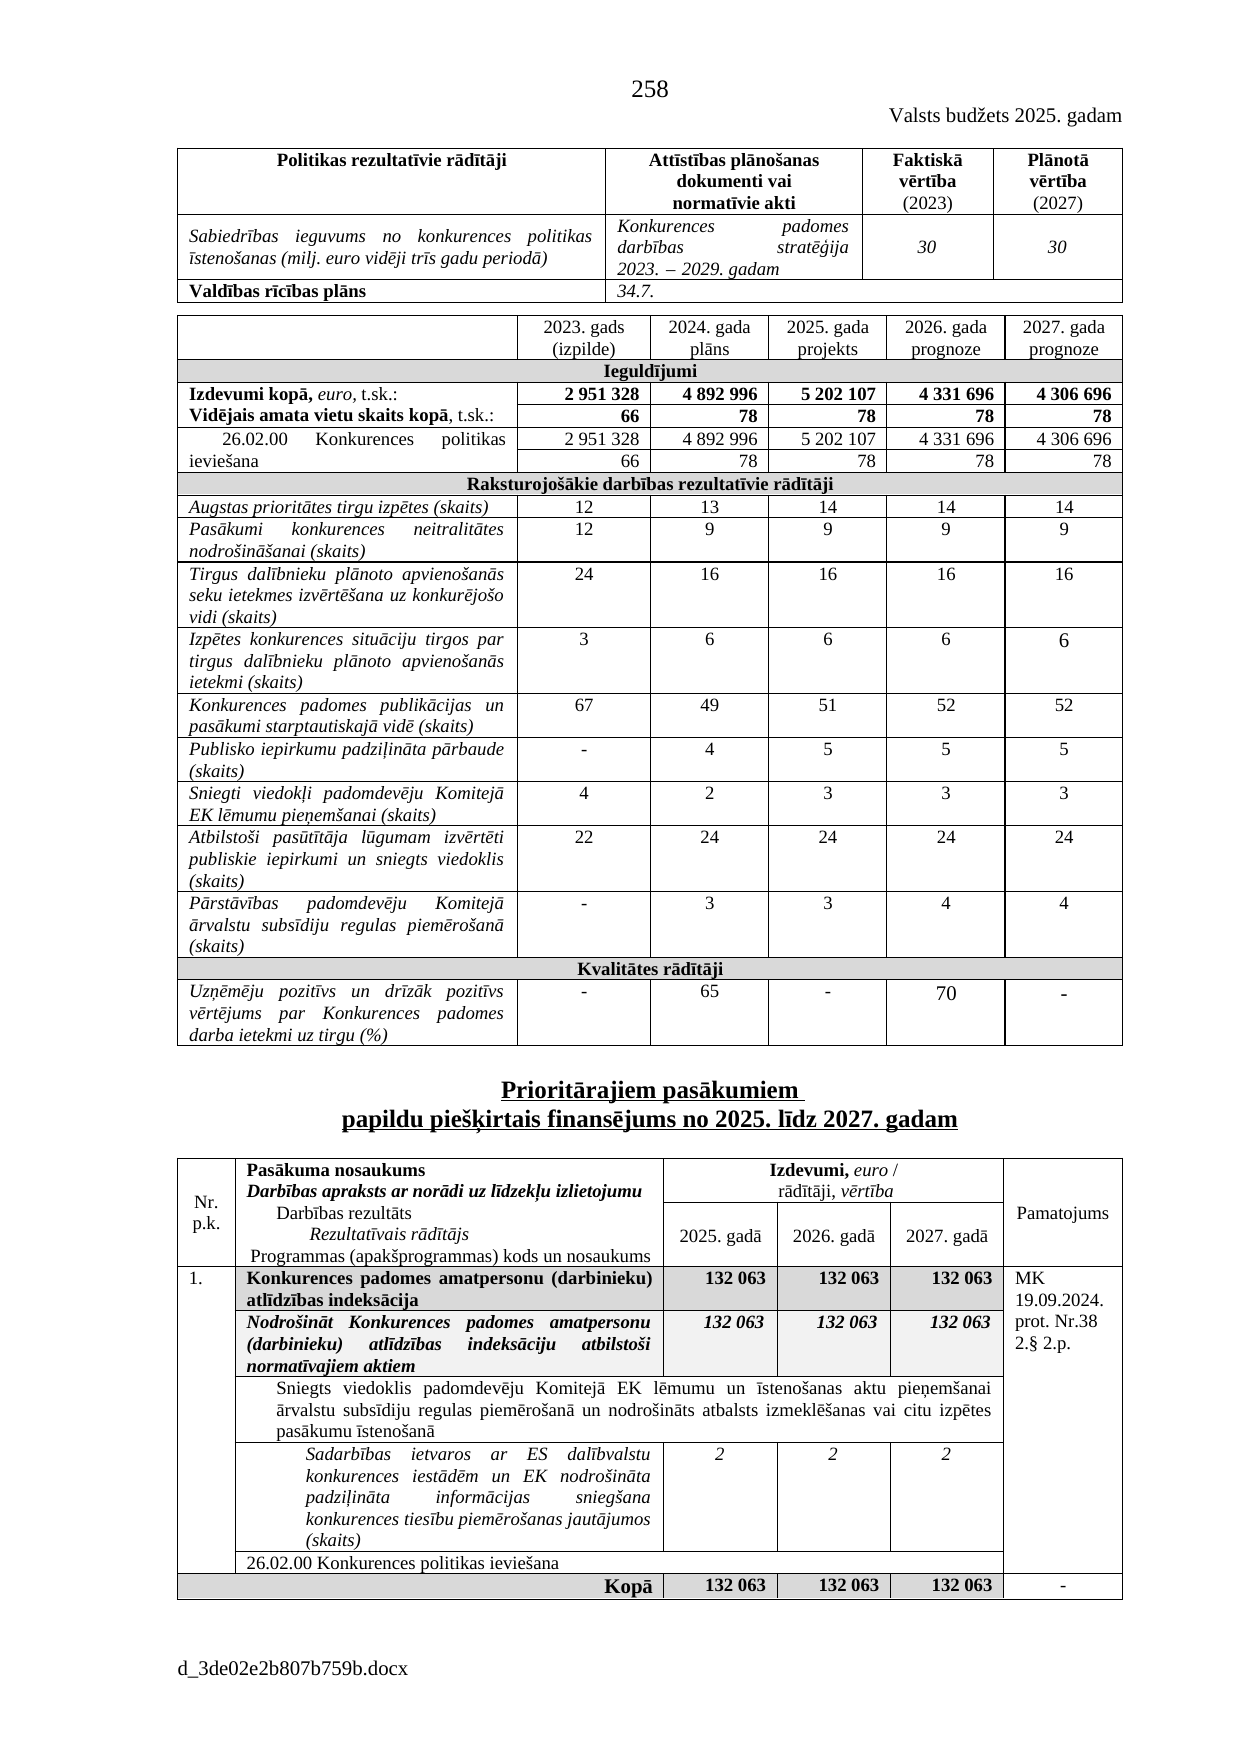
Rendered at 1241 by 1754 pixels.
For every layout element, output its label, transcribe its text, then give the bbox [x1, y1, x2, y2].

table_cell 12 [518, 496, 650, 517]
table_header Izdevumi, euro / rādītāji, vērtība [664, 1159, 1003, 1202]
table_cell 24 [769, 826, 886, 891]
table_cell 16 [887, 563, 1004, 627]
table_cell Attīstības plānošanas dokumenti vai normatīvie akti [606, 149, 862, 213]
table_cell 3 [769, 892, 886, 957]
table_cell 132 063 [891, 1311, 1003, 1376]
table_header 2025. gada projekts [769, 316, 886, 359]
table_cell 9 [769, 518, 886, 561]
table_header 2026. gada prognoze [887, 316, 1004, 359]
table_cell 6 [651, 628, 768, 693]
table_cell Tirgus dalībnieku plānoto apvienošanās seku ietekmes izvērtēšana uz konkurējošo vidi (skaits) [178, 563, 517, 627]
table_cell 132 063 [778, 1574, 890, 1598]
table_cell Nodrošināt Konkurences padomes amatpersonu (darbinieku) atlīdzības indeksāciju atbilstoši normatīvajiem aktiem [236, 1311, 663, 1376]
table_cell Publisko iepirkumu padziļināta pārbaude (skaits) [178, 738, 517, 781]
table_cell Konkurences padomes publikācijas un pasākumi starptautiskajā vidē (skaits) [178, 694, 517, 737]
table_cell 24 [651, 826, 768, 891]
table_cell 3 [887, 782, 1004, 825]
table_cell Sniegti viedokļi padomdevēju Komitejā EK lēmumu pieņemšanai (skaits) [178, 782, 517, 825]
table_cell 78 [1006, 405, 1122, 427]
table_cell 132 063 [891, 1267, 1003, 1310]
table_cell 66 [518, 450, 650, 472]
table_cell 4 [887, 892, 1004, 957]
table_cell 5 [1006, 738, 1122, 781]
table_cell 4 306 696 [1006, 428, 1122, 449]
table_cell 52 [887, 694, 1004, 737]
table_cell Pārstāvības padomdevēju Komitejā ārvalstu subsīdiju regulas piemērošanā (skaits) [178, 892, 517, 957]
table_cell 2 [664, 1443, 777, 1551]
table_cell 30 [863, 215, 993, 279]
table_cell 5 202 107 [769, 428, 886, 449]
table_cell [1004, 1551, 1122, 1573]
table_cell 2027. gadā [891, 1203, 1003, 1266]
table_cell 2 [651, 782, 768, 825]
table_cell 78 [887, 450, 1004, 472]
table_cell 14 [769, 496, 886, 517]
table_cell 132 063 [664, 1311, 777, 1376]
table_cell 2 [778, 1443, 890, 1551]
table_cell - [769, 980, 886, 1045]
table_cell 2 [891, 1443, 1003, 1551]
table_cell 51 [769, 694, 886, 737]
table_cell 5 202 107 [769, 383, 886, 404]
table_cell 16 [651, 563, 768, 627]
table_cell Kopā [178, 1574, 663, 1598]
table_header Pasākuma nosaukums Darbības apraksts ar norādi uz līdzekļu izlietojumu Darbības rezultāts Rezultatīvais rādītājs Programmas (apakšprogrammas) kods un nosaukums [236, 1159, 663, 1266]
table_cell 4 [518, 782, 650, 825]
table_cell 4 [1006, 892, 1122, 957]
table_cell 49 [651, 694, 768, 737]
table_cell 78 [651, 405, 768, 427]
table_cell Atbilstoši pasūtītāja lūgumam izvērtēti publiskie iepirkumi un sniegts viedoklis (skaits) [178, 826, 517, 891]
table_cell 9 [1006, 518, 1122, 561]
table_cell Konkurences padomes darbības stratēģija 2023. – 2029. gadam [606, 215, 862, 279]
table_cell 1. [178, 1267, 235, 1573]
table_cell 6 [1006, 628, 1122, 693]
table_cell 13 [651, 496, 768, 517]
table_cell 3 [518, 628, 650, 693]
table_cell 14 [887, 496, 1004, 517]
table_cell 24 [1006, 826, 1122, 891]
table_cell 132 063 [664, 1574, 777, 1598]
table_cell 67 [518, 694, 650, 737]
table_cell 4 892 996 [651, 383, 768, 404]
table_cell - [1004, 1574, 1122, 1598]
table_cell 132 063 [778, 1311, 890, 1376]
text Prioritārajiem pasākumiem [177, 1075, 1122, 1104]
table_cell Raksturojošākie darbības rezultatīvie rādītāji [178, 473, 1122, 494]
table_cell 4 331 696 [887, 383, 1004, 404]
table_cell 132 063 [891, 1574, 1003, 1598]
table_cell Ieguldījumi [178, 360, 1122, 382]
table_cell 6 [887, 628, 1004, 693]
table_cell 12 [518, 518, 650, 561]
table_cell 6 [769, 628, 886, 693]
table_cell - [518, 738, 650, 781]
table_header [178, 316, 517, 359]
table_cell 70 [887, 980, 1004, 1045]
table_cell 4 306 696 [1006, 383, 1122, 404]
table_header 2024. gada plāns [651, 316, 768, 359]
table_cell 4 331 696 [887, 428, 1004, 449]
table_cell - [518, 980, 650, 1045]
table_cell 5 [887, 738, 1004, 781]
table_cell Kvalitātes rādītāji [178, 958, 1122, 979]
table_cell Augstas prioritātes tirgu izpētes (skaits) [178, 496, 517, 517]
table_cell Pasākumi konkurences neitralitātes nodrošināšanai (skaits) [178, 518, 517, 561]
table_cell 66 [518, 405, 650, 427]
table_cell 78 [769, 405, 886, 427]
table_cell 5 [769, 738, 886, 781]
text papildu piešķirtais finansējums no 2025. līdz 2027. gadam [177, 1104, 1122, 1132]
table_cell 26.02.00 Konkurences politikas ieviešana [236, 1552, 1003, 1573]
table_cell 16 [1006, 563, 1122, 627]
table_cell Faktiskā vērtība (2023) [863, 149, 993, 213]
table_cell MK 19.09.2024. prot. Nr.38 2.§ 2.p. [1004, 1267, 1122, 1551]
table_cell 26.02.00 Konkurences politikas ieviešana [178, 428, 517, 472]
table_cell 52 [1006, 694, 1122, 737]
table_cell Izdevumi kopā, euro, t.sk.: Vidējais amata vietu skaits kopā, t.sk.: [178, 383, 517, 427]
table_cell Izpētes konkurences situāciju tirgos par tirgus dalībnieku plānoto apvienošanās ietekmi (skaits) [178, 628, 517, 693]
table_cell 24 [518, 563, 650, 627]
table_header Pamatojums [1004, 1159, 1122, 1266]
table_cell 2 951 328 [518, 383, 650, 404]
table_cell 34.7. [606, 280, 1122, 302]
table_cell 65 [651, 980, 768, 1045]
table_cell Sadarbības ietvaros ar ES dalībvalstu konkurences iestādēm un EK nodrošināta padziļināta informācijas sniegšana konkurences tiesību piemērošanas jautājumos (skaits) [236, 1443, 663, 1551]
table_cell 132 063 [778, 1267, 890, 1310]
table_cell Politikas rezultatīvie rādītāji [178, 149, 605, 213]
table_cell Sniegts viedoklis padomdevēju Komitejā EK lēmumu un īstenošanas aktu pieņemšanai ārvalstu subsīdiju regulas piemērošanā un nodrošināts atbalsts izmeklēšanas vai citu izpētes pasākumu īstenošanā [236, 1377, 1003, 1442]
table_cell 3 [651, 892, 768, 957]
table_cell 78 [651, 450, 768, 472]
table_header Nr. p.k. [178, 1159, 235, 1266]
table_cell 78 [1006, 450, 1122, 472]
table_cell 2025. gadā [664, 1203, 777, 1266]
table_cell - [518, 892, 650, 957]
table_header 2027. gada prognoze [1006, 316, 1122, 359]
table_cell 4 [651, 738, 768, 781]
table_cell Sabiedrības ieguvums no konkurences politikas īstenošanas (milj. euro vidēji trīs gadu periodā) [178, 215, 605, 279]
table_cell Plānotā vērtība (2027) [994, 149, 1122, 213]
table_cell - [1006, 980, 1122, 1045]
table_cell 24 [887, 826, 1004, 891]
table_cell 3 [1006, 782, 1122, 825]
table_cell 2026. gadā [778, 1203, 890, 1266]
table_cell 132 063 [664, 1267, 777, 1310]
table_cell 78 [769, 450, 886, 472]
table_cell 16 [769, 563, 886, 627]
table_cell 9 [887, 518, 1004, 561]
table_cell 2 951 328 [518, 428, 650, 449]
table_cell Konkurences padomes amatpersonu (darbinieku) atlīdzības indeksācija [236, 1267, 663, 1310]
table_cell 4 892 996 [651, 428, 768, 449]
table_cell 78 [887, 405, 1004, 427]
table_cell 14 [1006, 496, 1122, 517]
table_cell 30 [994, 215, 1122, 279]
table_cell Uzņēmēju pozitīvs un drīzāk pozitīvs vērtējums par Konkurences padomes darba ietekmi uz tirgu (%) [178, 980, 517, 1045]
table_header 2023. gads (izpilde) [518, 316, 650, 359]
table_cell 22 [518, 826, 650, 891]
table_cell Valdības rīcības plāns [178, 280, 605, 302]
table_cell 9 [651, 518, 768, 561]
table_cell 3 [769, 782, 886, 825]
